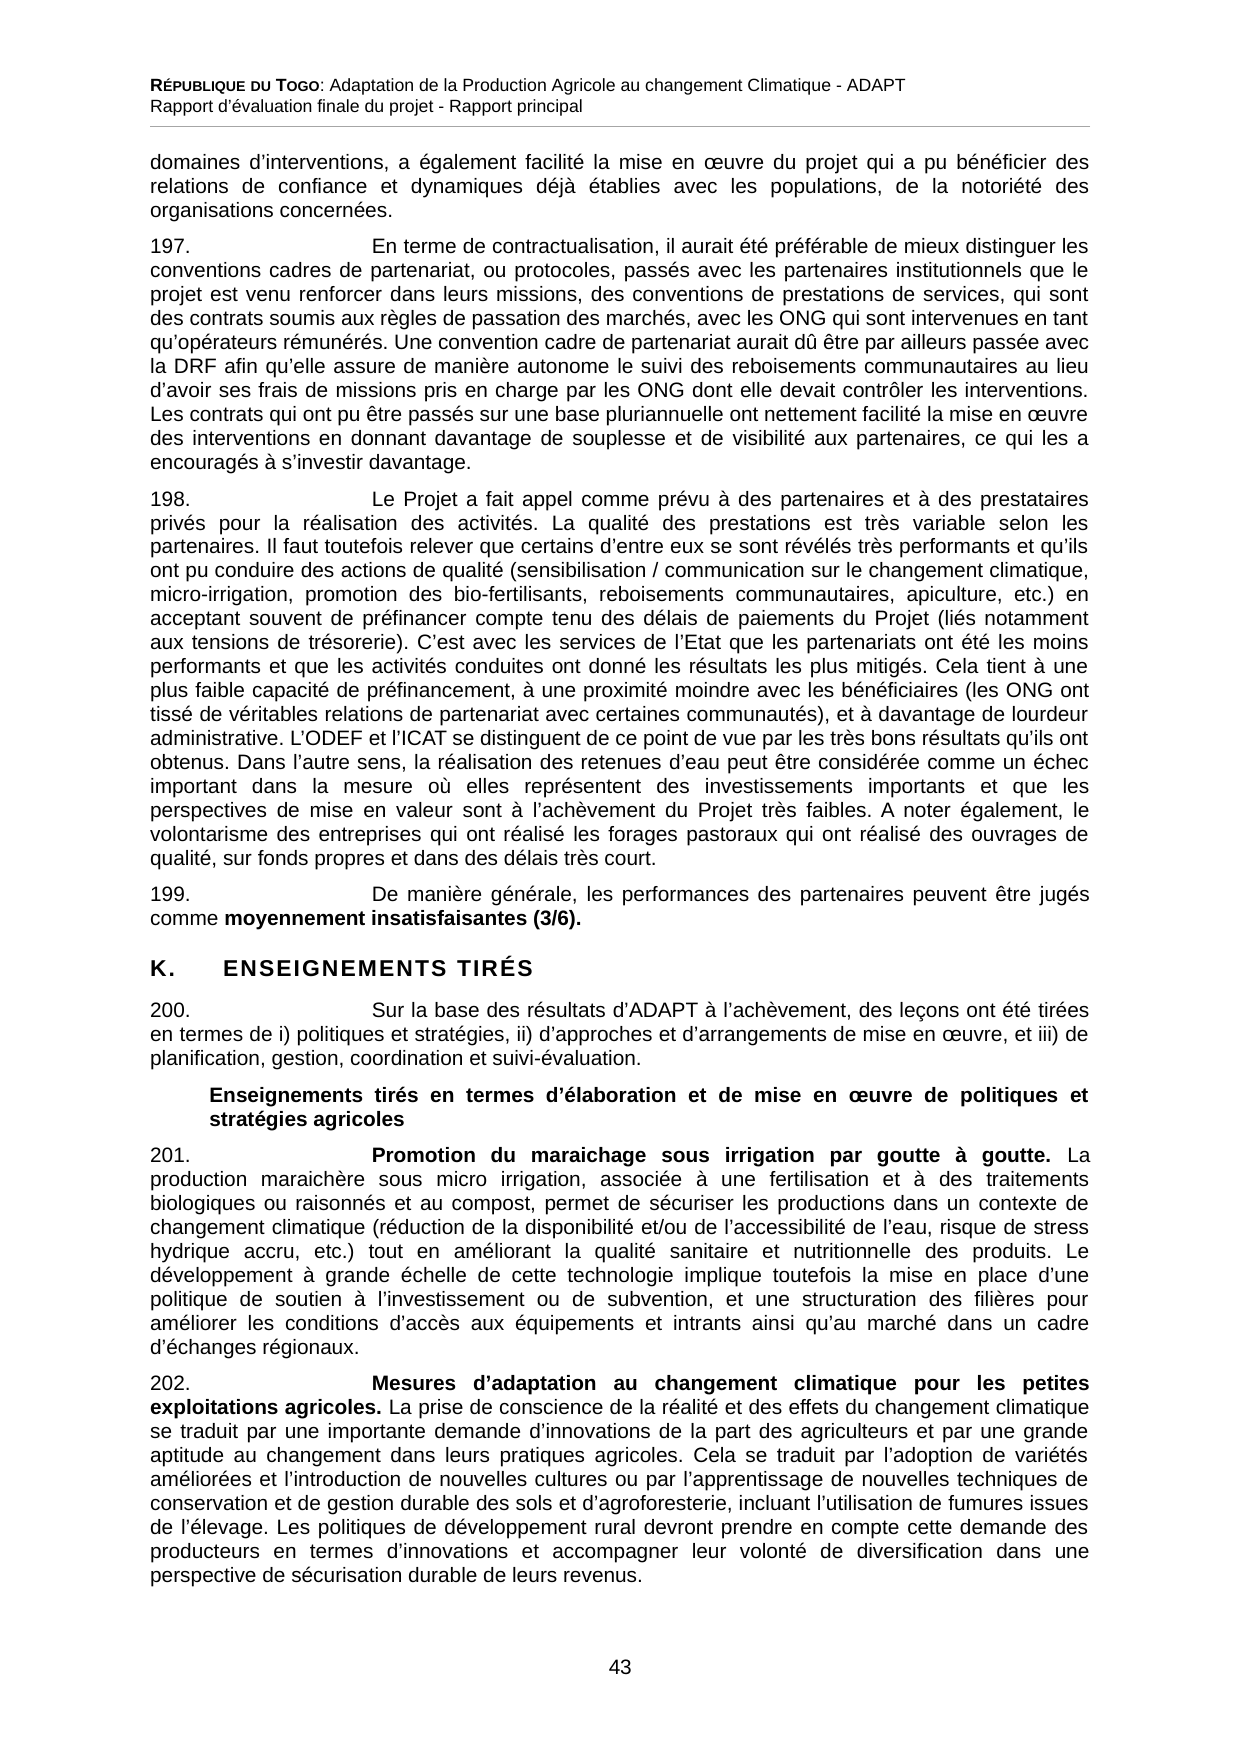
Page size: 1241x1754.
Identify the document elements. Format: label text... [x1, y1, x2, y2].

text Enseignements tirés en termes d’élaboration et de mise en œuvre de politiques et stratégies agricoles [209, 1083, 1090, 1131]
text Mesures d’adaptation au changement climatique pour les petites exploitations agricoles. La prise de conscience de la réalité et des effets du changement climatique se traduit par une importante demande d’innovations de la part des agriculteurs et par une grande aptitude au changement dans leurs pratiques agricoles. Cela se traduit par l’adoption de variétés améliorées et l’introduction de nouvelles cultures ou par l’apprentissage de nouvelles techniques de conservation et de gestion durable des sols et d’agroforesterie, incluant l’utilisation de fumures issues de l’élevage. Les politiques de développement rural devront prendre en compte cette demande des producteurs en termes d’innovations et accompagner leur volonté de diversification dans une perspective de sécurisation durable de leurs revenus. [150, 1371, 1090, 1587]
text Le Projet a fait appel comme prévu à des partenaires et à des prestataires privés pour la réalisation des activités. La qualité des prestations est très variable selon les partenaires. Il faut toutefois relever que certains d’entre eux se sont révélés très performants et qu’ils ont pu conduire des actions de qualité (sensibilisation / communication sur le changement climatique, micro-irrigation, promotion des bio-fertilisants, reboisements communautaires, apiculture, etc.) en acceptant souvent de préfinancer compte tenu des délais de paiements du Projet (liés notamment aux tensions de trésorerie). C’est avec les services de l’Etat que les partenariats ont été les moins performants et que les activités conduites ont donné les résultats les plus mitigés. Cela tient à une plus faible capacité de préfinancement, à une proximité moindre avec les bénéficiaires (les ONG ont tissé de véritables relations de partenariat avec certaines communautés), et à davantage de lourdeur administrative. L’ODEF et l’ICAT se distinguent de ce point de vue par les très bons résultats qu’ils ont obtenus. Dans l’autre sens, la réalisation des retenues d’eau peut être considérée comme un échec important dans la mesure où elles représentent des investissements importants et que les perspectives de mise en valeur sont à l’achèvement du Projet très faibles. A noter également, le volontarisme des entreprises qui ont réalisé les forages pastoraux qui ont réalisé des ouvrages de qualité, sur fonds propres et dans des délais très court. [150, 486, 1090, 870]
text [150, 150, 1090, 222]
text En terme de contractualisation, il aurait été préférable de mieux distinguer les conventions cadres de partenariat, ou protocoles, passés avec les partenaires institutionnels que le projet est venu renforcer dans leurs missions, des conventions de prestations de services, qui sont des contrats soumis aux règles de passation des marchés, avec les ONG qui sont intervenues en tant qu’opérateurs rémunérés. Une convention cadre de partenariat aurait dû être par ailleurs passée avec la DRF afin qu’elle assure de manière autonome le suivi des reboisements communautaires au lieu d’avoir ses frais de missions pris en charge par les ONG dont elle devait contrôler les interventions. Les contrats qui ont pu être passés sur une base pluriannuelle ont nettement facilité la mise en œuvre des interventions en donnant davantage de souplesse et de visibilité aux partenaires, ce qui les a encouragés à s’investir davantage. [150, 234, 1090, 474]
subtitle Enseignements tirés [150, 955, 1090, 982]
text Promotion du maraichage sous irrigation par goutte à goutte. La production maraichère sous micro irrigation, associée à une fertilisation et à des traitements biologiques ou raisonnés et au compost, permet de sécuriser les productions dans un contexte de changement climatique (réduction de la disponibilité et/ou de l’accessibilité de l’eau, risque de stress hydrique accru, etc.) tout en améliorant la qualité sanitaire et nutritionnelle des produits. Le développement à grande échelle de cette technologie implique toutefois la mise en place d’une politique de soutien à l’investissement ou de subvention, et une structuration des filières pour améliorer les conditions d’accès aux équipements et intrants ainsi qu’au marché dans un cadre d’échanges régionaux. [150, 1143, 1090, 1359]
text Sur la base des résultats d’ADAPT à l’achèvement, des leçons ont été tirées en termes de i) politiques et stratégies, ii) d’approches et d’arrangements de mise en œuvre, et iii) de planification, gestion, coordination et suivi-évaluation. [150, 998, 1090, 1070]
text De manière générale, les performances des partenaires peuvent être jugés comme moyennement insatisfaisantes (3/6). [150, 882, 1090, 930]
